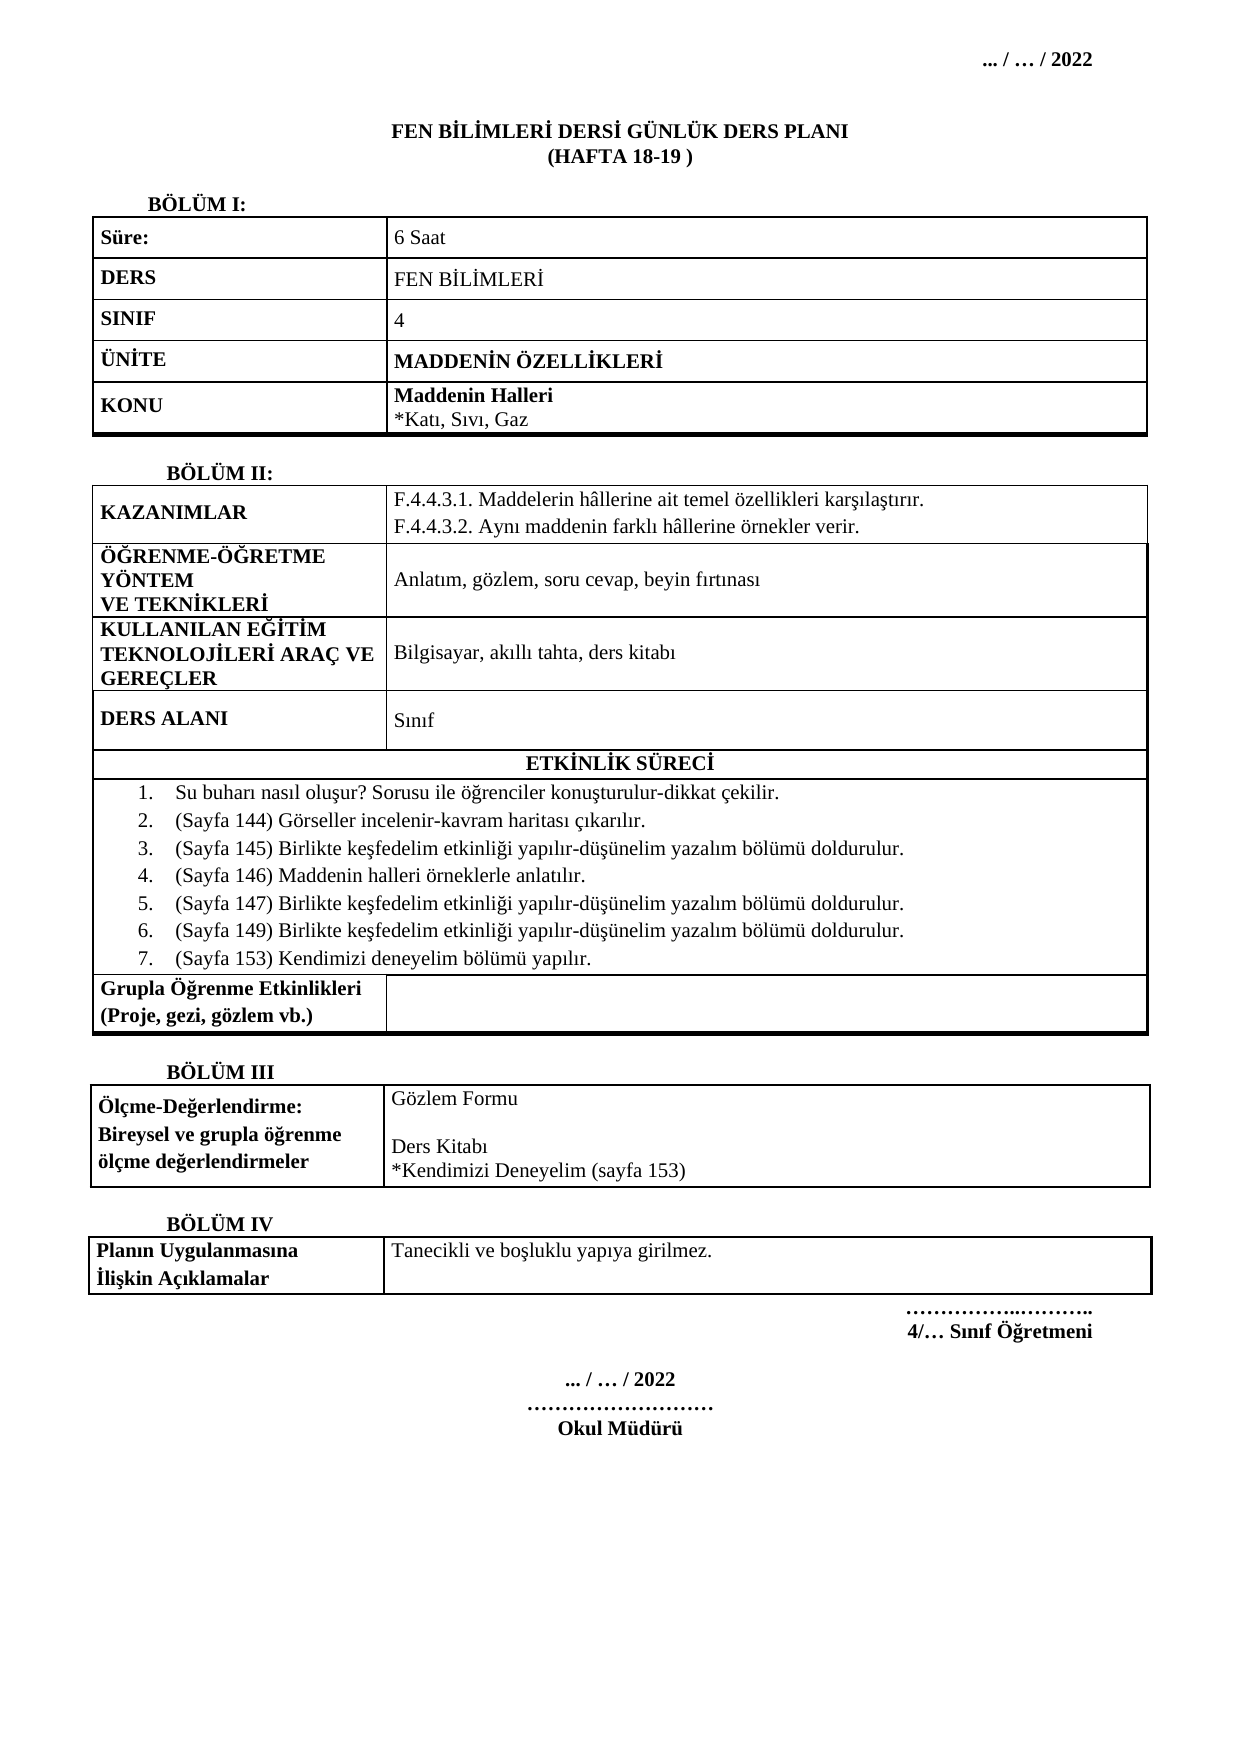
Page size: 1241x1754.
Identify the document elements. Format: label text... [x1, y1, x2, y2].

table_header Süre: [94, 218, 386, 257]
table_cell MADDENİN ÖZELLİKLERİ [388, 341, 1146, 381]
table_header 6 Saat [388, 218, 1146, 257]
text BÖLÜM II: [148, 461, 1092, 484]
text 4/… Sınıf Öğretmeni [148, 1319, 1092, 1343]
table_cell ÖĞRENME-ÖĞRETME YÖNTEM VE TEKNİKLERİ [93, 544, 386, 616]
table_cell [387, 976, 1146, 1031]
table_cell Sınıf [387, 691, 1146, 749]
table_cell ÜNİTE [94, 341, 386, 381]
text (HAFTA 18-19 ) [148, 143, 1092, 168]
text FEN BİLİMLERİ DERSİ GÜNLÜK DERS PLANI [148, 119, 1092, 143]
table_cell Su buharı nasıl oluşur? Sorusu ile öğrenciler konuşturulur-dikkat çekilir. (Sayfa 144) Görseller incelenir-kavram haritası çıkarılır. (Sayfa 145) Birlikte keşfedelim etkinliği yapılır-düşünelim yazalım bölümü doldurulur. (Sayfa 146) Maddenin halleri örneklerle anlatılır. (Sayfa 147) Birlikte keşfedelim etkinliği yapılır-düşünelim yazalım bölümü doldurulur. (Sayfa 149) Birlikte keşfedelim etkinliği yapılır-düşünelim yazalım bölümü doldurulur. (Sayfa 153) Kendimizi deneyelim bölümü yapılır. [94, 780, 1146, 973]
table_header Tanecikli ve boşluklu yapıya girilmez. [385, 1238, 1150, 1293]
table_cell Grupla Öğrenme Etkinlikleri (Proje, gezi, gözlem vb.) [94, 975, 386, 1031]
table_cell ETKİNLİK SÜRECİ [94, 751, 1146, 778]
table_header KAZANIMLAR [93, 486, 386, 543]
subtitle BÖLÜM IV [148, 1212, 1092, 1236]
text Okul Müdürü [148, 1415, 1092, 1439]
table_cell KONU [94, 383, 386, 432]
table_cell DERS [94, 259, 386, 298]
table_cell 4 [388, 300, 1146, 340]
table_cell DERS ALANI [94, 691, 386, 749]
table_header F.4.4.3.1. Maddelerin hâllerine ait temel özellikleri karşılaştırır. F.4.4.3.2. Aynı maddenin farklı hâllerine örnekler verir. [387, 486, 1147, 543]
table_cell Maddenin Halleri *Katı, Sıvı, Gaz [388, 383, 1146, 432]
table_cell FEN BİLİMLERİ [388, 259, 1146, 298]
subtitle BÖLÜM III [148, 1059, 1092, 1084]
table_header Gözlem Formu Ders Kitabı *Kendimizi Deneyelim (sayfa 153) [385, 1086, 1149, 1186]
table_cell Bilgisayar, akıllı tahta, ders kitabı [387, 618, 1146, 689]
table_cell SINIF [94, 300, 386, 340]
text ... / … / 2022 [148, 1367, 1092, 1391]
table_header Planın Uygulanmasına İlişkin Açıklamalar [90, 1238, 383, 1293]
table_header Ölçme-Değerlendirme: Bireysel ve grupla öğrenme ölçme değerlendirmeler [92, 1086, 383, 1186]
text BÖLÜM I: [148, 192, 1092, 216]
table_cell Anlatım, gözlem, soru cevap, beyin fırtınası [387, 544, 1146, 616]
table_cell KULLANILAN EĞİTİM TEKNOLOJİLERİ ARAÇ VE GEREÇLER [93, 618, 386, 689]
text ... / … / 2022 [148, 47, 1092, 71]
text ……………..……….. [148, 1295, 1092, 1319]
text ……………………… [148, 1391, 1092, 1415]
